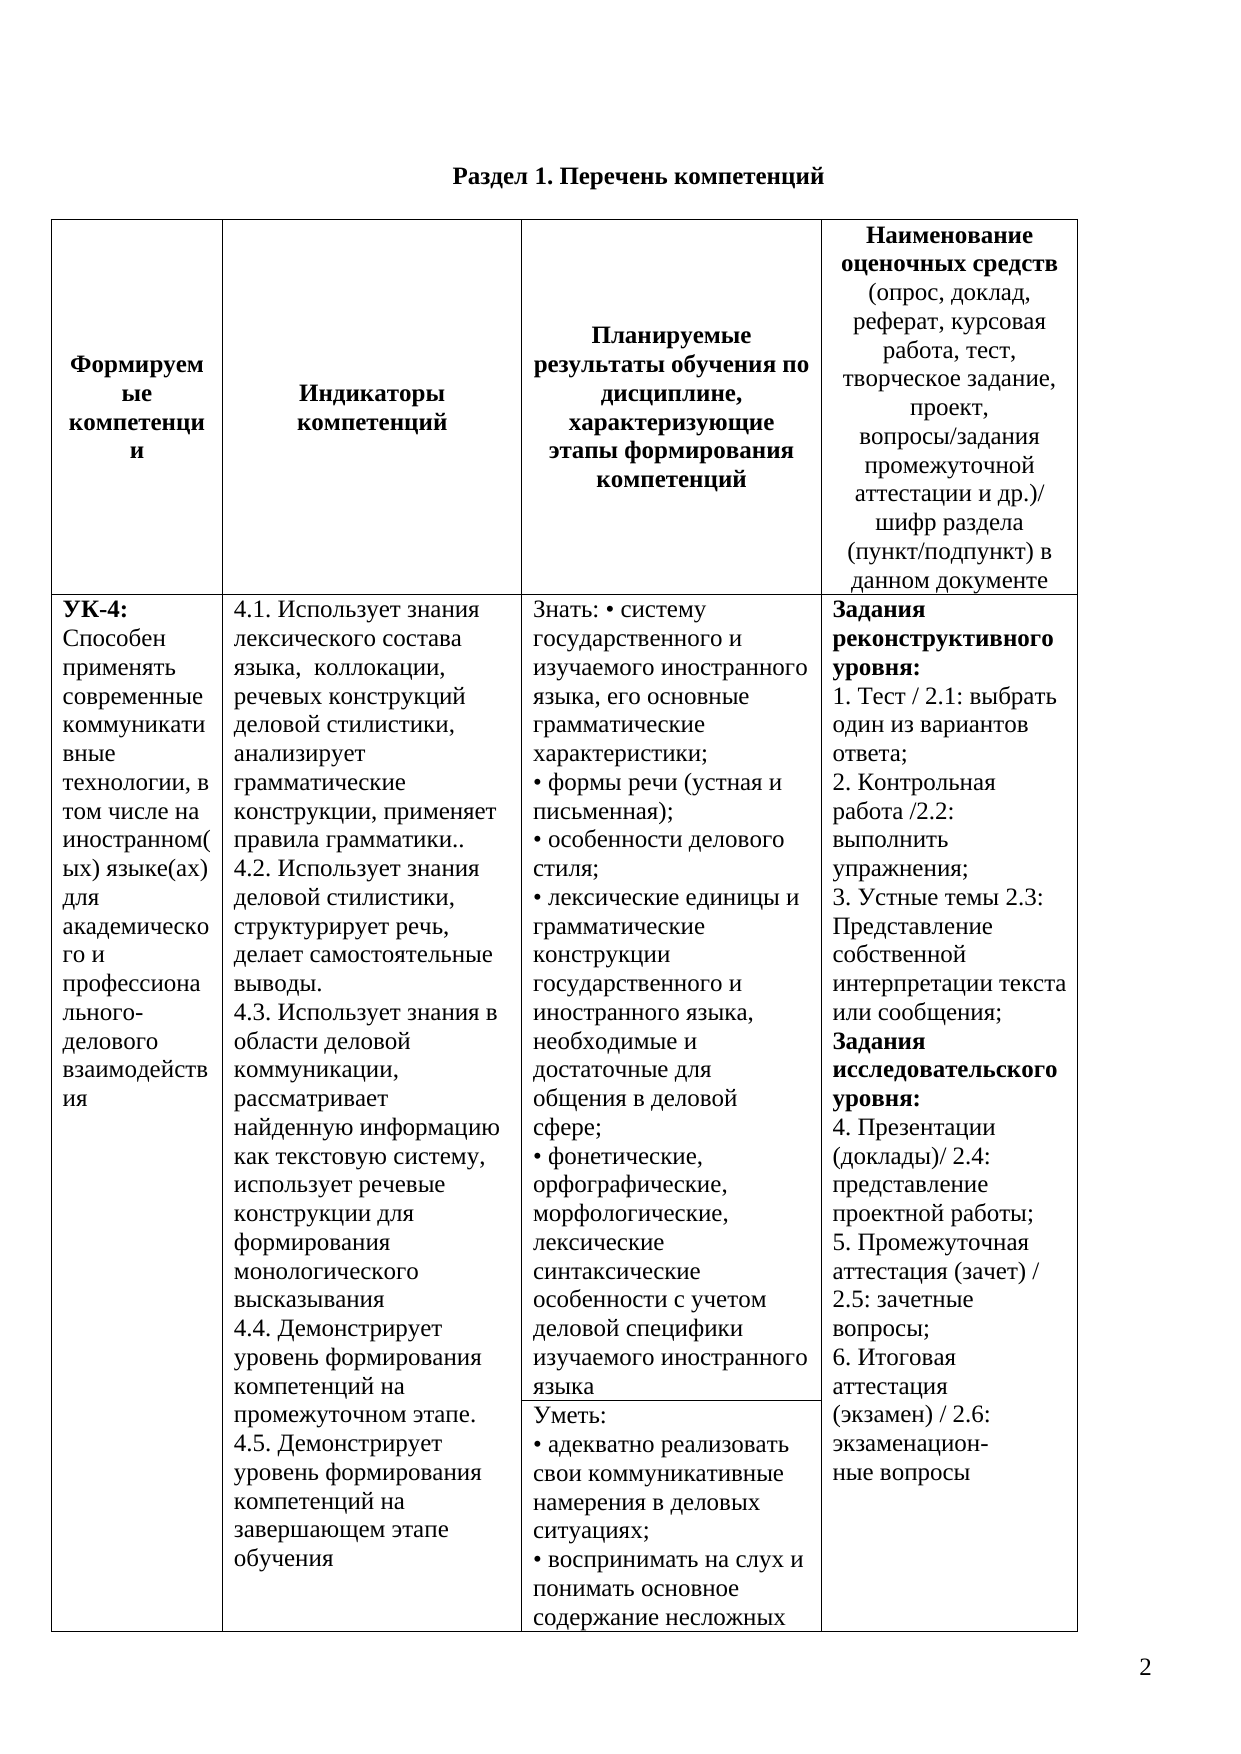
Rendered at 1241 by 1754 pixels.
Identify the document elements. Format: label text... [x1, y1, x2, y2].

text Раздел 1. Перечень компетенций [125, 161, 1152, 190]
table_cell Задания реконструктивного уровня: 1. Тест / 2.1: выбрать один из вариантов ответа; 2. Контрольная работа /2.2: выполнить упражнения; 3. Устные темы 2.3: Представление собственной интерпретации текста или сообщения; Задания исследовательского уровня: 4. Презентации (доклады)/ 2.4: представление проектной работы; 5. Промежуточная аттестация (зачет) / 2.5: зачетные вопросы; 6. Итоговая аттестация (экзамен) / 2.6: экзаменацион- ные вопросы [822, 595, 1077, 1631]
table_header Планируемые результаты обучения по дисциплине, характеризующие этапы формирования компетенций [522, 220, 821, 593]
table_header Индикаторы компетенций [223, 220, 521, 593]
table_header Формируемые компетенции [52, 220, 222, 593]
table_cell УК-4: Способен применять современные коммуникативные технологии, в том числе на иностранном(ых) языке(ах) для академического и профессионального-делового взаимодействия [52, 595, 222, 1631]
table_header Наименование оценочных средств (опрос, доклад, реферат, курсовая работа, тест, творческое задание, проект, вопросы/задания промежуточной аттестации и др.)/ шифр раздела (пункт/подпункт) в данном документе [822, 220, 1077, 593]
table_cell Знать: • систему государственного и изучаемого иностранного языка, его основные грамматические характеристики; • формы речи (устная и письменная); • особенности делового стиля; • лексические единицы и грамматические конструкции государственного и иностранного языка, необходимые и достаточные для общения в деловой сфере; • фонетические, орфографические, морфологические, лексические синтаксические особенности с учетом деловой специфики изучаемого иностранного языка [522, 595, 821, 1399]
table_cell 4.1. Использует знания лексического состава языка, коллокации, речевых конструкций деловой стилистики, анализирует грамматические конструкции, применяет правила грамматики.. 4.2. Использует знания деловой стилистики, структурирует речь, делает самостоятельные выводы. 4.3. Использует знания в области деловой коммуникации, рассматривает найденную информацию как текстовую систему, использует речевые конструкции для формирования монологического высказывания 4.4. Демонстрирует уровень формирования компетенций на промежуточном этапе. 4.5. Демонстрирует уровень формирования компетенций на завершающем этапе обучения [223, 595, 521, 1631]
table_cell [522, 1401, 821, 1631]
